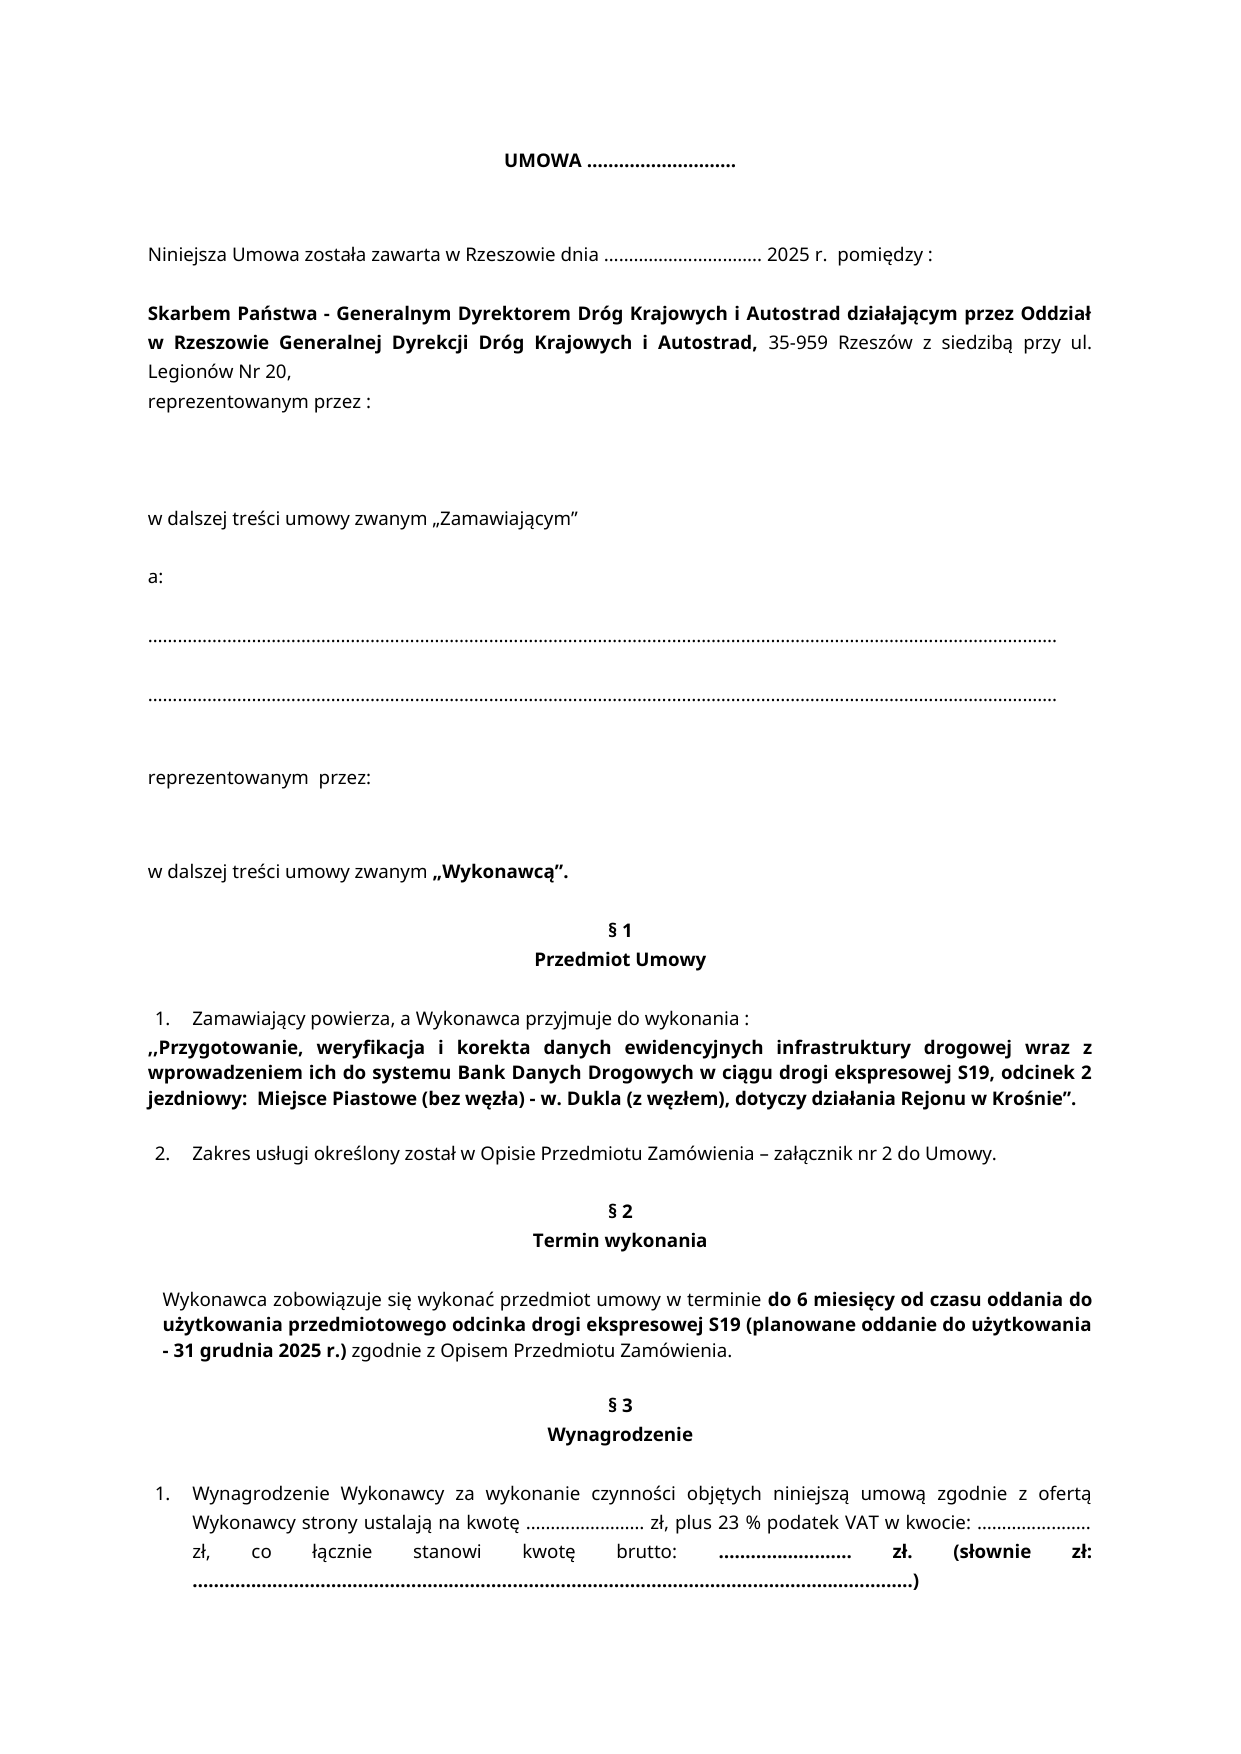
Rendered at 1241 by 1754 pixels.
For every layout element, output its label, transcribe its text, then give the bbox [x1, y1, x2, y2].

text reprezentowanym przez : [148, 388, 1092, 414]
text w dalszej treści umowy zwanym „Wykonawcą”. [148, 858, 1092, 884]
text Skarbem Państwa - Generalnym Dyrektorem Dróg Krajowych i Autostrad działającym przez Oddział w Rzeszowie Generalnej Dyrekcji Dróg Krajowych i Autostrad, 35-959 Rzeszów z siedzibą przy ul. Legionów Nr 20, [148, 300, 1092, 384]
text ,,Przygotowanie, weryfikacja i korekta danych ewidencyjnych infrastruktury drogowej wraz z wprowadzeniem ich do systemu Bank Danych Drogowych w ciągu drogi ekspresowej S19, odcinek 2 jezdniowy: Miejsce Piastowe (bez węzła) - w. Dukla (z węzłem), dotyczy działania Rejonu w Krośnie’’. [148, 1034, 1092, 1111]
text w dalszej treści umowy zwanym „Zamawiającym” [148, 505, 1092, 531]
text Niniejsza Umowa została zawarta w Rzeszowie dnia ………………………….. 2025 r. pomiędzy : [148, 242, 1092, 267]
list Wynagrodzenie Wykonawcy za wykonanie czynności objętych niniejszą umową zgodnie z ofertą Wykonawcy strony ustalają na kwotę …………………… zł, plus 23 % podatek VAT w kwocie: ………………….. zł, co łącznie stanowi kwotę brutto: ……………………. zł. (słownie zł: ………………………………………………………………………………………………………………………) [154, 1480, 1092, 1593]
text Wynagrodzenie [148, 1421, 1092, 1447]
text …………………………………………………………………………………………………………………………………………………………………. [148, 622, 1092, 648]
text UMOWA ………………………. [148, 148, 1092, 173]
list Zakres usługi określony został w Opisie Przedmiotu Zamówienia – załącznik nr 2 do Umowy. [154, 1140, 1092, 1165]
text Wykonawca zobowiązuje się wykonać przedmiot umowy w terminie do 6 miesięcy od czasu oddania do użytkowania przedmiotowego odcinka drogi ekspresowej S19 (planowane oddanie do użytkowania - 31 grudnia 2025 r.) zgodnie z Opisem Przedmiotu Zamówienia. [162, 1286, 1092, 1363]
text § 2 [148, 1198, 1092, 1224]
text § 3 [148, 1392, 1092, 1418]
list Zamawiający powierza, a Wykonawca przyjmuje do wykonania : [154, 1005, 1092, 1030]
text …………………………………………………………………………………………………………………………………………………………………. [148, 681, 1092, 706]
text § 1 [148, 917, 1092, 942]
text Termin wykonania [148, 1228, 1092, 1253]
text a: [148, 564, 1092, 589]
text reprezentowanym przez: [148, 764, 1092, 790]
text Przedmiot Umowy [148, 946, 1092, 972]
